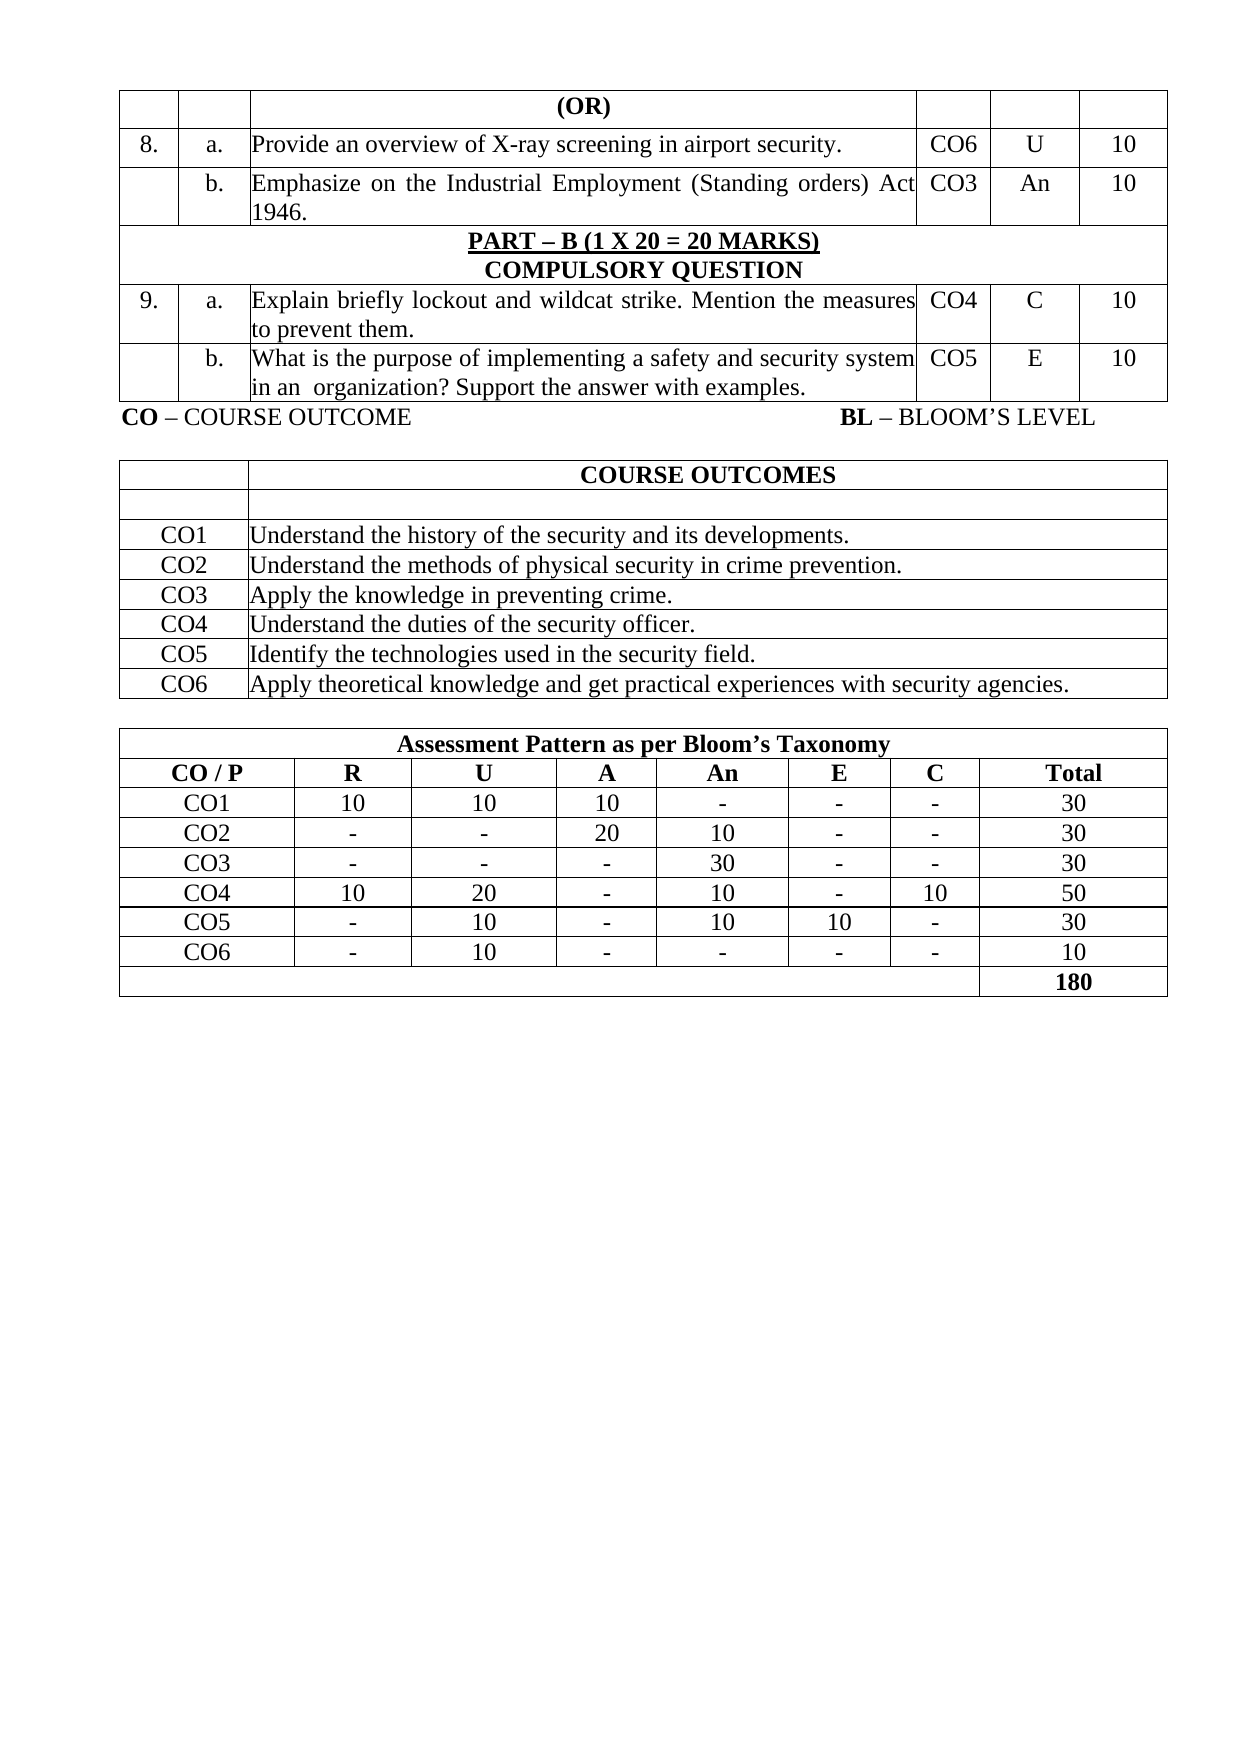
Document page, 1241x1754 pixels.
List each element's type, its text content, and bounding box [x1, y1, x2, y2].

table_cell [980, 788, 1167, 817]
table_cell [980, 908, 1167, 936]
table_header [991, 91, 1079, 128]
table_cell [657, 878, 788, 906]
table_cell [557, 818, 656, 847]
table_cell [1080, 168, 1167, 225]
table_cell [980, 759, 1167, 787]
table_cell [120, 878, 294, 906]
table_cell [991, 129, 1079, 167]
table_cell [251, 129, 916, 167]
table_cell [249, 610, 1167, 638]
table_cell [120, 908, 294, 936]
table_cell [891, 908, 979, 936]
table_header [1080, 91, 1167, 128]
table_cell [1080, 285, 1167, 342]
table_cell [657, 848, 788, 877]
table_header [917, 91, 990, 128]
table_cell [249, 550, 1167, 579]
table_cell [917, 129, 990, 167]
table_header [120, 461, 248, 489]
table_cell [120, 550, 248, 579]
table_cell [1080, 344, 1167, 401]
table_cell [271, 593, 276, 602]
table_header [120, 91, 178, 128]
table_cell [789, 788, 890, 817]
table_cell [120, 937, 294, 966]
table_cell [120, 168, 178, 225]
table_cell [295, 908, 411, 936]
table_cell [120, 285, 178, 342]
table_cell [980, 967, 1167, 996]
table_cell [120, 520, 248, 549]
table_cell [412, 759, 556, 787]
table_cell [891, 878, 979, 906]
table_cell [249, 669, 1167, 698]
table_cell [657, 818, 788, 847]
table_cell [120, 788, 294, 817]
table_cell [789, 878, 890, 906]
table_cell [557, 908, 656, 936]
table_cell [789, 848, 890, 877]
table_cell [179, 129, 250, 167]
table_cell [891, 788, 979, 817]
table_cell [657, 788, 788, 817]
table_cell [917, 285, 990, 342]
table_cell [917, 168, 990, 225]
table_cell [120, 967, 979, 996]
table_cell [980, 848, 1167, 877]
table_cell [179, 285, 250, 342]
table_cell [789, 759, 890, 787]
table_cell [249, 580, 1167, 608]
text CO – COURSE OUTCOME BL – BLOOM’S LEVEL [90, 402, 1150, 431]
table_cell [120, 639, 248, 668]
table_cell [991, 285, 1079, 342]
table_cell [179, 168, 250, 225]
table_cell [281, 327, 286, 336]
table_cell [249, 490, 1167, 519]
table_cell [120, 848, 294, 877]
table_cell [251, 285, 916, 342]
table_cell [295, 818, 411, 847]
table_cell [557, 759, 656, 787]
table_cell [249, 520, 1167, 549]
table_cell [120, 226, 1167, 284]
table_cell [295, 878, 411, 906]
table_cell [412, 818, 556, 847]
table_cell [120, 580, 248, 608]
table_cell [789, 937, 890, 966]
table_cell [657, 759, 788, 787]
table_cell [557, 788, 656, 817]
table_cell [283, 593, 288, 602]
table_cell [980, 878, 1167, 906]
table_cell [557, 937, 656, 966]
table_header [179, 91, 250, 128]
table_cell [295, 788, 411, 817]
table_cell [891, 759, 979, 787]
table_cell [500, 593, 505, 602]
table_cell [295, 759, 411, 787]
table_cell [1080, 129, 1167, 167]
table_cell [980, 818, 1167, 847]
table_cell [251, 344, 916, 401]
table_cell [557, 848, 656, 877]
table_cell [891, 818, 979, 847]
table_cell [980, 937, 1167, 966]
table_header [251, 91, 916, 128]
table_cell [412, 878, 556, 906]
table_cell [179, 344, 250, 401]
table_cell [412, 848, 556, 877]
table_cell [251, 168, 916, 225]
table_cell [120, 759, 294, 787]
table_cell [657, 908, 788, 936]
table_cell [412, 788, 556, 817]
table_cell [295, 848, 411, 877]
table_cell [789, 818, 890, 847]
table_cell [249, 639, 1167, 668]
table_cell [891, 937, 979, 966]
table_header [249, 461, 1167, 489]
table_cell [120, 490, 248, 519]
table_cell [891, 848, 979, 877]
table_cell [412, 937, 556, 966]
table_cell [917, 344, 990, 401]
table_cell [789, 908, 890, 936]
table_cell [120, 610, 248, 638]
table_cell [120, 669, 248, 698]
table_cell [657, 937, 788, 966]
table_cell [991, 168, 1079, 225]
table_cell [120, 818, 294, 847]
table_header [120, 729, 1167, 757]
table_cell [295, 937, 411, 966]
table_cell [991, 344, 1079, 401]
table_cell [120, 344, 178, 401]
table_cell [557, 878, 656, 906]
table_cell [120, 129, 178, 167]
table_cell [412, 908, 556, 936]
